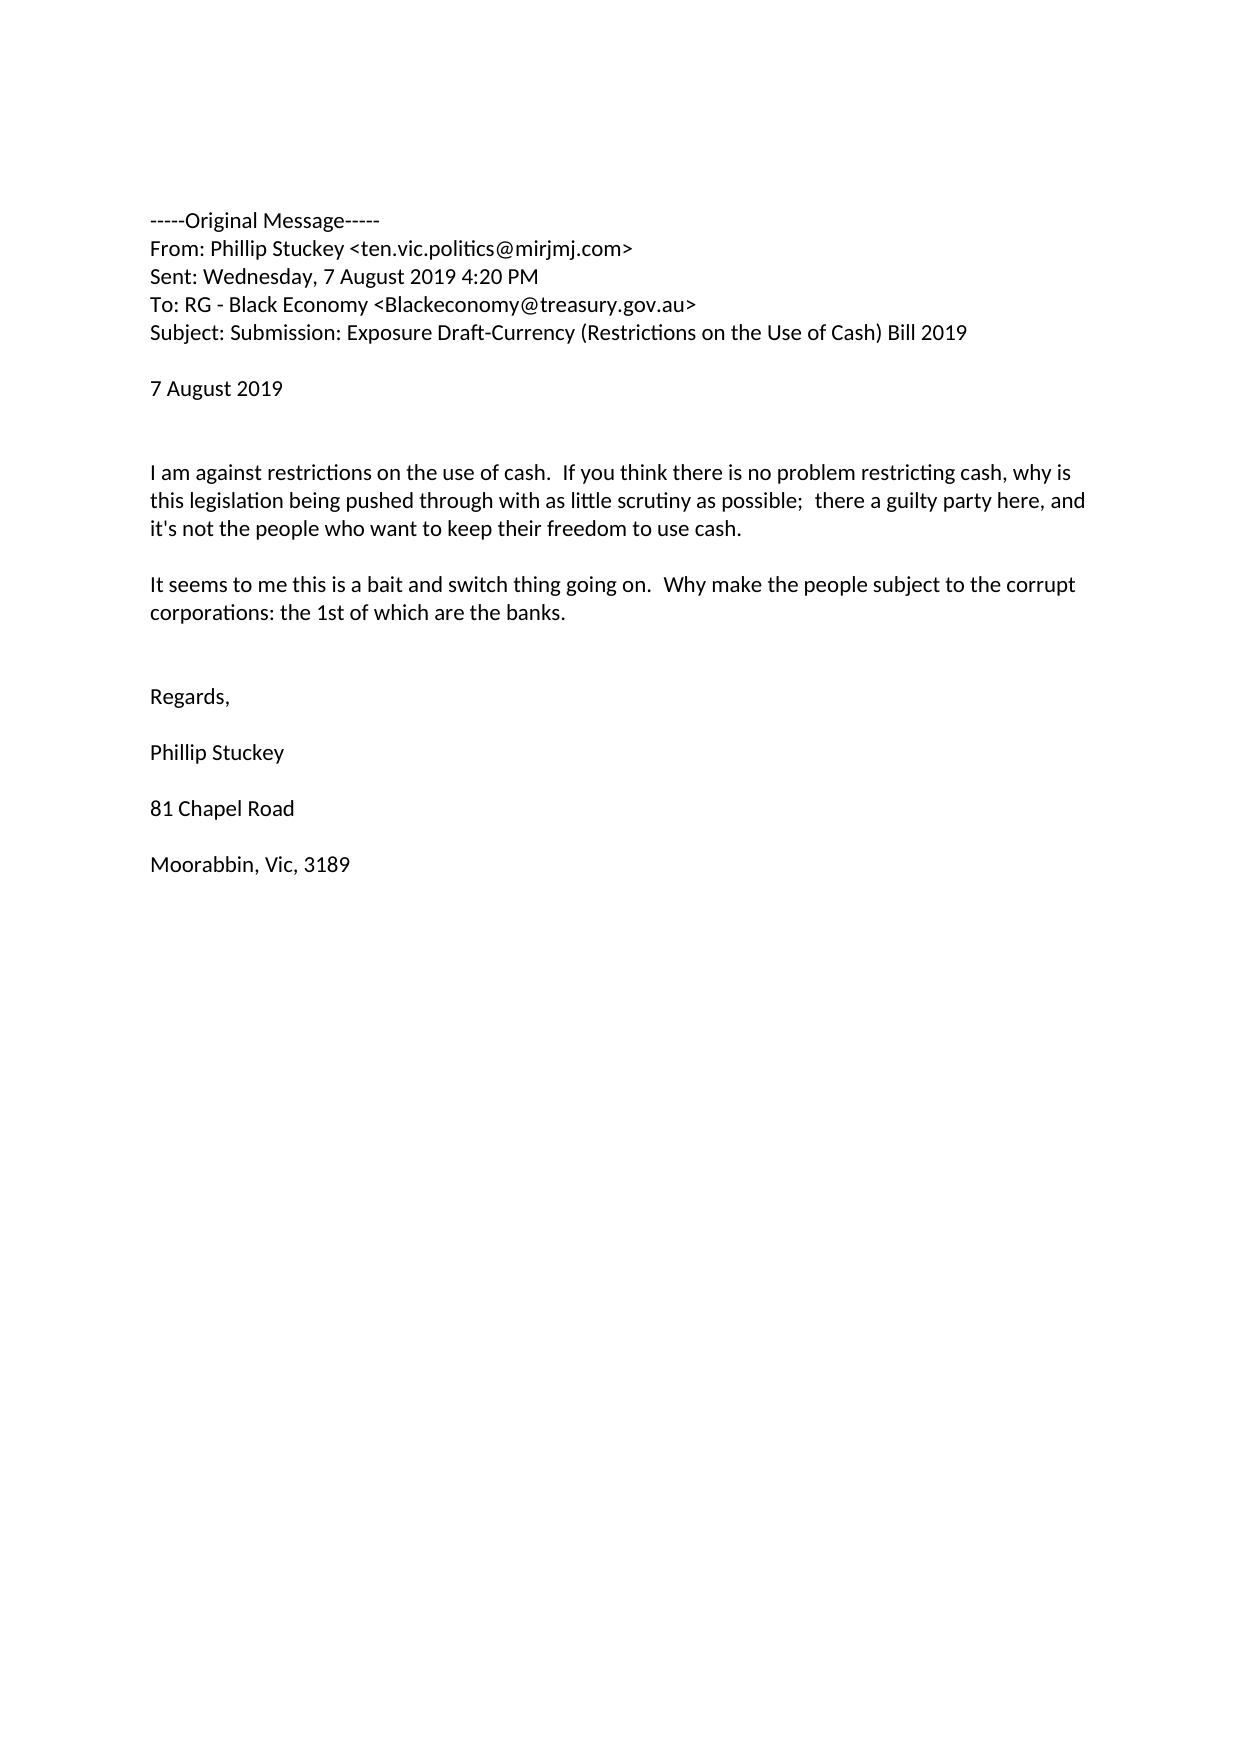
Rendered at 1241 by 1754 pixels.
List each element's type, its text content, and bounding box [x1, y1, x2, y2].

text Phillip Stuckey [150, 738, 1090, 766]
text I am against restrictions on the use of cash. If you think there is no problem restricting cash, why is this legislation being pushed through with as little scrutiny as possible; there a guilty party here, and it's not the people who want to keep their freedom to use cash. [150, 458, 1090, 542]
text Regards, [150, 682, 1090, 710]
text Moorabbin, Vic, 3189 [150, 851, 1090, 878]
text -----Original Message----- From: Phillip Stuckey <ten.vic.politics@mirjmj.com> Sent: Wednesday, 7 August 2019 4:20 PM To: RG - Black Economy <Blackeconomy@treasury.gov.au> Subject: Submission: Exposure Draft-Currency (Restrictions on the Use of Cash) Bill 2019 [150, 206, 1090, 346]
text 81 Chapel Road [150, 794, 1090, 822]
text 7 August 2019 [150, 374, 1090, 402]
text It seems to me this is a bait and switch thing going on. Why make the people subject to the corrupt corporations: the 1st of which are the banks. [150, 570, 1090, 626]
